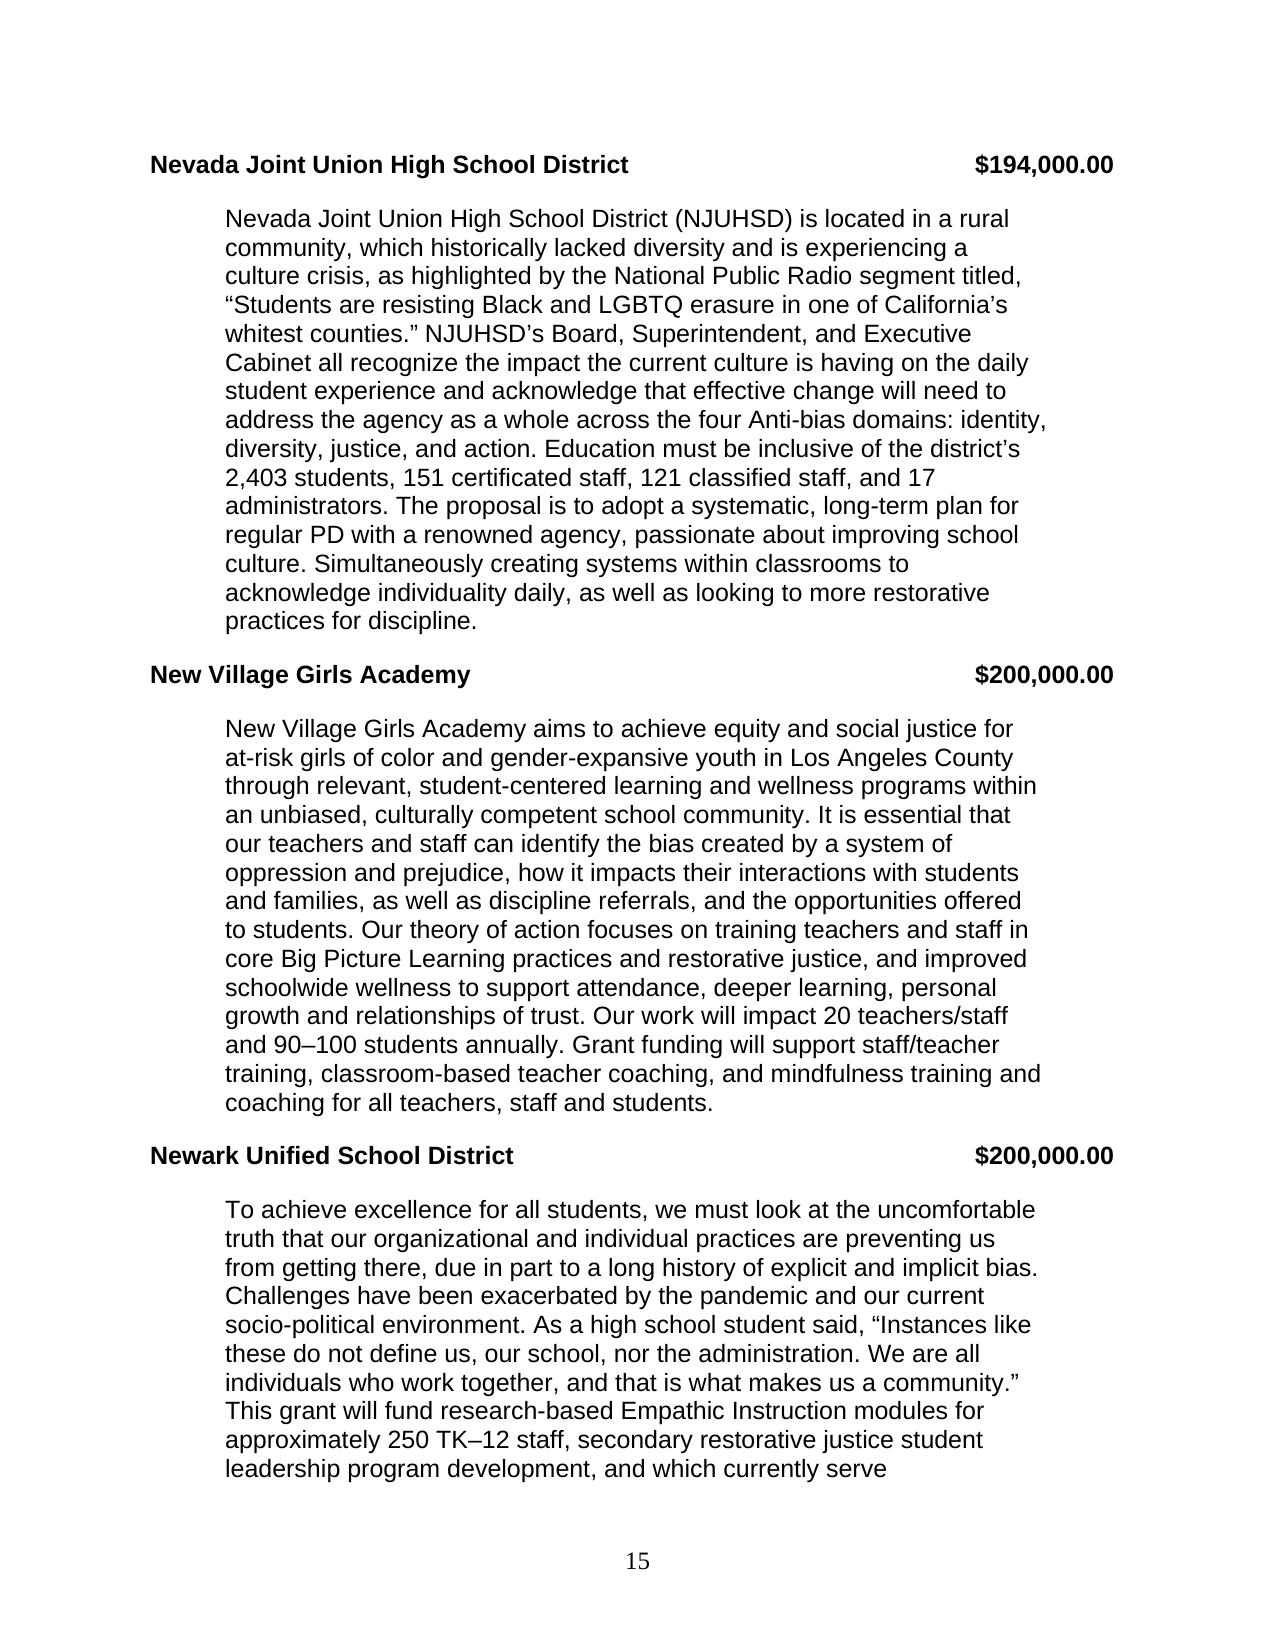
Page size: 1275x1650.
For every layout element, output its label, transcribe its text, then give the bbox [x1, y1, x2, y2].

text New Village Girls Academy aims to achieve equity and social justice for at-risk girls of color and gender-expansive youth in Los Angeles County through relevant, student-centered learning and wellness programs within an unbiased, culturally competent school community. It is essential that our teachers and staff can identify the bias created by a system of oppression and prejudice, how it impacts their interactions with students and families, as well as discipline referrals, and the opportunities offered to students. Our theory of action focuses on training teachers and staff in core Big Picture Learning practices and restorative justice, and improved schoolwide wellness to support attendance, deeper learning, personal growth and relationships of trust. Our work will impact 20 teachers/staff and 90–100 students annually. Grant funding will support staff/teacher training, classroom-based teacher coaching, and mindfulness training and coaching for all teachers, staff and students. [225, 714, 1050, 1116]
text New Village Girls Academy $200,000.00 [150, 660, 1125, 689]
text Newark Unified School District $200,000.00 [150, 1141, 1125, 1170]
text Nevada Joint Union High School District (NJUHSD) is located in a rural community, which historically lacked diversity and is experiencing a culture crisis, as highlighted by the National Public Radio segment titled, “Students are resisting Black and LGBTQ erasure in one of California’s whitest counties.” NJUHSD’s Board, Superintendent, and Executive Cabinet all recognize the impact the current culture is having on the daily student experience and acknowledge that effective change will need to address the agency as a whole across the four Anti-bias domains: identity, diversity, justice, and action. Education must be inclusive of the district’s 2,403 students, 151 certificated staff, 121 classified staff, and 17 administrators. The proposal is to adopt a systematic, long-term plan for regular PD with a renowned agency, passionate about improving school culture. Simultaneously creating systems within classrooms to acknowledge individuality daily, as well as looking to more restorative practices for discipline. [225, 204, 1050, 635]
text Nevada Joint Union High School District $194,000.00 [150, 150, 1125, 179]
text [225, 1195, 1050, 1482]
